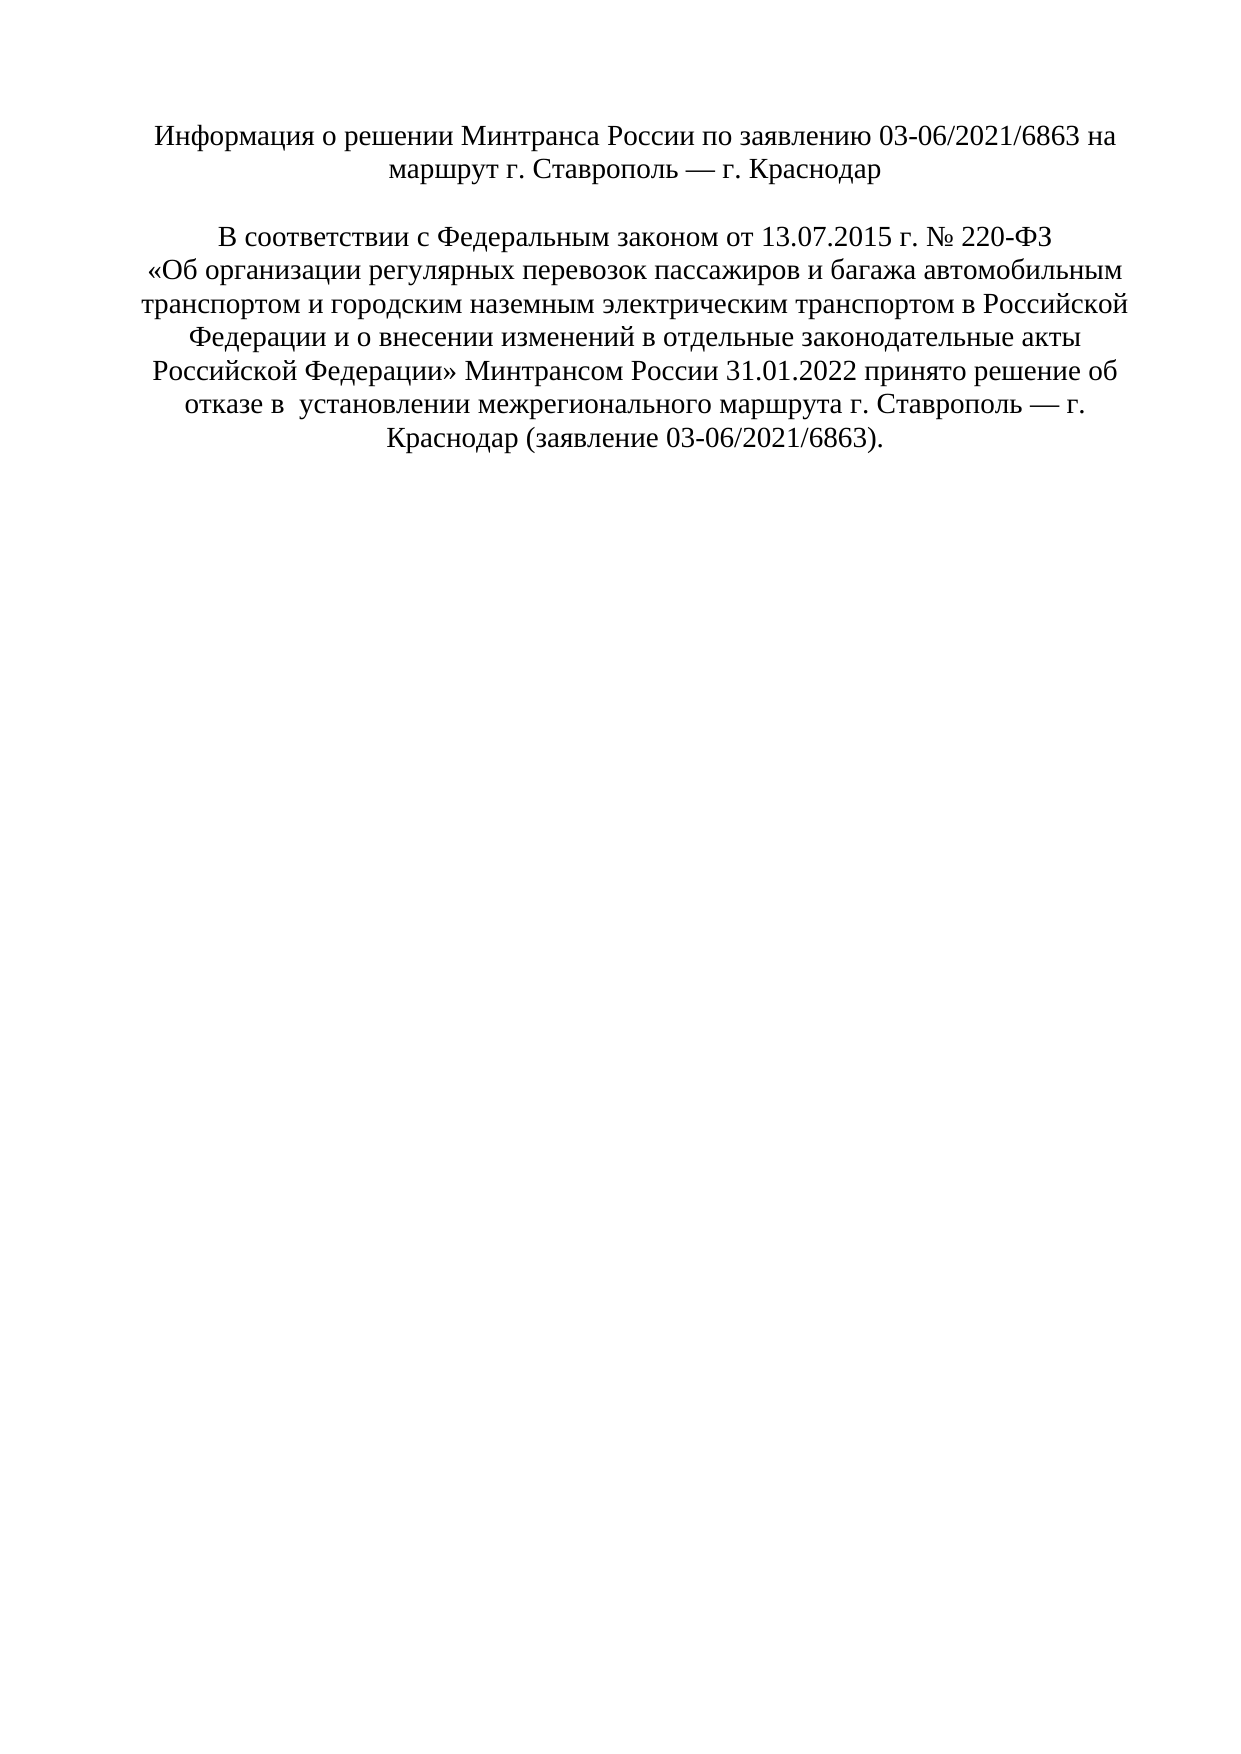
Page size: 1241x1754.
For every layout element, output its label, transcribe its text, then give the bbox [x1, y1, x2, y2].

text Информация о решении Минтранса России по заявлению 03-06/2021/6863 на маршрут г. Ставрополь — г. Краснодар [118, 118, 1152, 185]
text В соответствии с Федеральным законом от 13.07.2015 г. № 220-ФЗ «Об организации регулярных перевозок пассажиров и багажа автомобильным транспортом и городским наземным электрическим транспортом в Российской Федерации и о внесении изменений в отдельные законодательные акты Российской Федерации» Минтрансом России 31.01.2022 принято решение об отказе в установлении межрегионального маршрута г. Ставрополь — г. Краснодар (заявление 03-06/2021/6863). [118, 219, 1152, 453]
